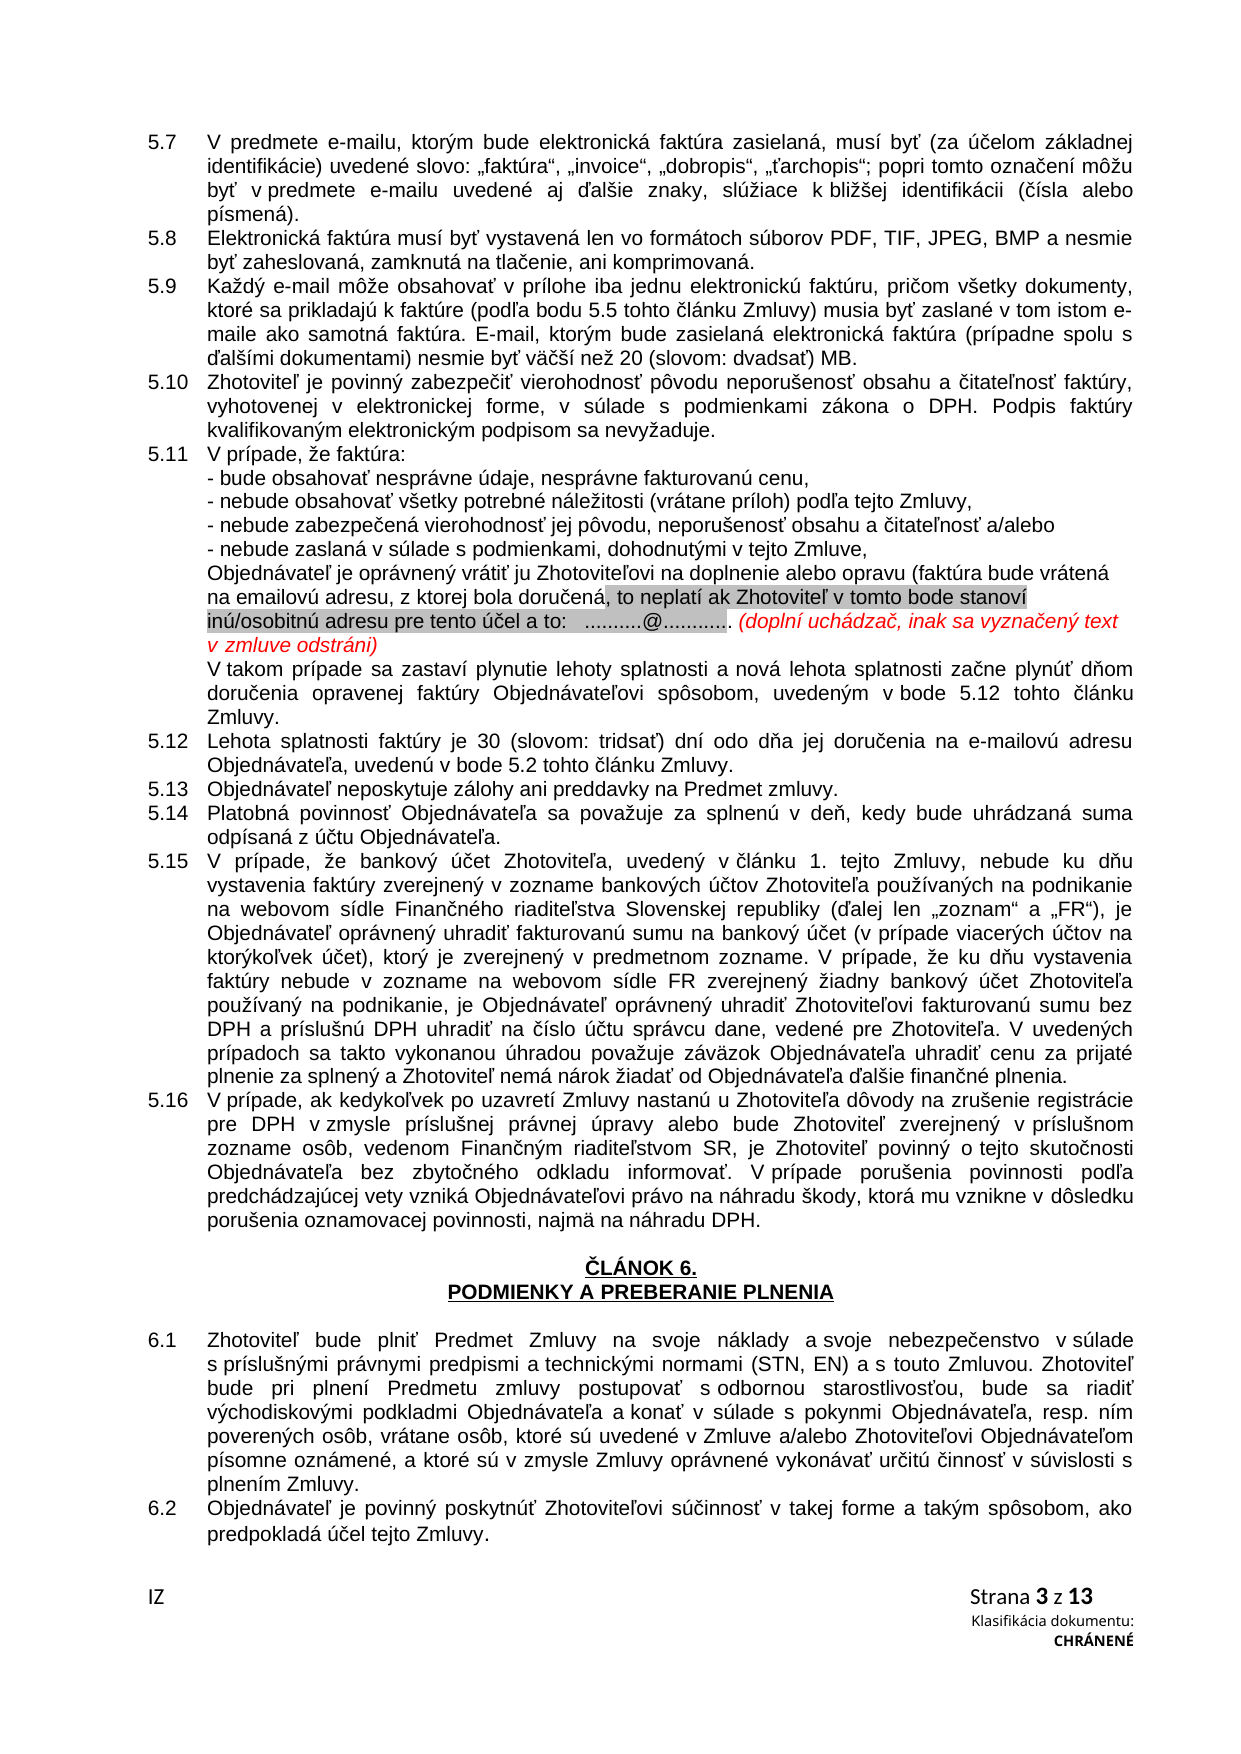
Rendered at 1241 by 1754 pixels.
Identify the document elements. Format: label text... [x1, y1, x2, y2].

text PODMIENKY A PREBERANIE PLNENIA [148, 1280, 1134, 1304]
text - nebude obsahovať všetky potrebné náležitosti (vrátane príloh) podľa tejto Zmluvy, [207, 489, 1134, 513]
text - nebude zaslaná v súlade s podmienkami, dohodnutými v tejto Zmluve, [207, 537, 1134, 561]
text V takom prípade sa zastaví plynutie lehoty splatnosti a nová lehota splatnosti začne plynúť dňom doručenia opravenej faktúry Objednávateľovi spôsobom, uvedeným v bode 5.12 tohto článku Zmluvy. [207, 657, 1134, 729]
list Lehota splatnosti faktúry je 30 (slovom: tridsať) dní odo dňa jej doručenia na e-mailovú adresu Objednávateľa, uvedenú v bode 5.2 tohto článku Zmluvy. [148, 729, 1134, 777]
list Platobná povinnosť Objednávateľa sa považuje za splnenú v deň, kedy bude uhrádzaná suma odpísaná z účtu Objednávateľa. [148, 801, 1134, 849]
list V prípade, že faktúra: [148, 441, 1134, 465]
text - nebude zabezpečená vierohodnosť jej pôvodu, neporušenosť obsahu a čitateľnosť a/alebo [207, 513, 1134, 537]
list Objednávateľ neposkytuje zálohy ani preddavky na Predmet zmluvy. [148, 777, 1134, 801]
list Každý e-mail môže obsahovať v prílohe iba jednu elektronickú faktúru, pričom všetky dokumenty, ktoré sa prikladajú k faktúre (podľa bodu 5.5 tohto článku Zmluvy) musia byť zaslané v tom istom e-maile ako samotná faktúra. E-mail, ktorým bude zasielaná elektronická faktúra (prípadne spolu s ďalšími dokumentami) nesmie byť väčší než 20 (slovom: dvadsať) MB. [148, 274, 1134, 369]
text Objednávateľ je oprávnený vrátiť ju Zhotoviteľovi na doplnenie alebo opravu (faktúra bude vrátená na emailovú adresu, z ktorej bola doručená, to neplatí ak Zhotoviteľ v tomto bode stanoví inú/osobitnú adresu pre tento účel a to: ..........@............ (doplní uchádzač, inak sa vyznačený text v zmluve odstráni) [148, 561, 1134, 657]
list V prípade, ak kedykoľvek po uzavretí Zmluvy nastanú u Zhotoviteľa dôvody na zrušenie registrácie pre DPH v zmysle príslušnej právnej úpravy alebo bude Zhotoviteľ zverejnený v príslušnom zozname osôb, vedenom Finančným riaditeľstvom SR, je Zhotoviteľ povinný o tejto skutočnosti Objednávateľa bez zbytočného odkladu informovať. V prípade porušenia povinnosti podľa predchádzajúcej vety vzniká Objednávateľovi právo na náhradu škody, ktorá mu vznikne v dôsledku porušenia oznamovacej povinnosti, najmä na náhradu DPH. [148, 1088, 1134, 1232]
list Objednávateľ je povinný poskytnúť Zhotoviteľovi súčinnosť v takej forme a takým spôsobom, ako predpokladá účel tejto Zmluvy. [148, 1496, 1134, 1546]
list Zhotoviteľ je povinný zabezpečiť vierohodnosť pôvodu neporušenosť obsahu a čitateľnosť faktúry, vyhotovenej v elektronickej forme, v súlade s podmienkami zákona o DPH. Podpis faktúry kvalifikovaným elektronickým podpisom sa nevyžaduje. [148, 369, 1134, 441]
text - bude obsahovať nesprávne údaje, nesprávne fakturovanú cenu, [207, 465, 1134, 489]
list V predmete e-mailu, ktorým bude elektronická faktúra zasielaná, musí byť (za účelom základnej identifikácie) uvedené slovo: „faktúra“, „invoice“, „dobropis“, „ťarchopis“; popri tomto označení môžu byť v predmete e-mailu uvedené aj ďalšie znaky, slúžiace k bližšej identifikácii (čísla alebo písmená). [148, 130, 1134, 226]
list V prípade, že bankový účet Zhotoviteľa, uvedený v článku 1. tejto Zmluvy, nebude ku dňu vystavenia faktúry zverejnený v zozname bankových účtov Zhotoviteľa používaných na podnikanie na webovom sídle Finančného riaditeľstva Slovenskej republiky (ďalej len „zoznam“ a „FR“), je Objednávateľ oprávnený uhradiť fakturovanú sumu na bankový účet (v prípade viacerých účtov na ktorýkoľvek účet), ktorý je zverejnený v predmetnom zozname. V prípade, že ku dňu vystavenia faktúry nebude v zozname na webovom sídle FR zverejnený žiadny bankový účet Zhotoviteľa používaný na podnikanie, je Objednávateľ oprávnený uhradiť Zhotoviteľovi fakturovanú sumu bez DPH a príslušnú DPH uhradiť na číslo účtu správcu dane, vedené pre Zhotoviteľa. V uvedených prípadoch sa takto vykonanou úhradou považuje záväzok Objednávateľa uhradiť cenu za prijaté plnenie za splnený a Zhotoviteľ nemá nárok žiadať od Objednávateľa ďalšie finančné plnenia. [148, 849, 1134, 1088]
subtitle ČLÁNOK 6. [148, 1256, 1134, 1280]
list Elektronická faktúra musí byť vystavená len vo formátoch súborov PDF, TIF, JPEG, BMP a nesmie byť zaheslovaná, zamknutá na tlačenie, ani komprimovaná. [148, 226, 1134, 274]
list Zhotoviteľ bude plniť Predmet Zmluvy na svoje náklady a svoje nebezpečenstvo v súlade s príslušnými právnymi predpismi a technickými normami (STN, EN) a s touto Zmluvou. Zhotoviteľ bude pri plnení Predmetu zmluvy postupovať s odbornou starostlivosťou, bude sa riadiť východiskovými podkladmi Objednávateľa a konať v súlade s pokynmi Objednávateľa, resp. ním poverených osôb, vrátane osôb, ktoré sú uvedené v Zmluve a/alebo Zhotoviteľovi Objednávateľom písomne oznámené, a ktoré sú v zmysle Zmluvy oprávnené vykonávať určitú činnosť v súvislosti s plnením Zmluvy. [148, 1328, 1134, 1496]
